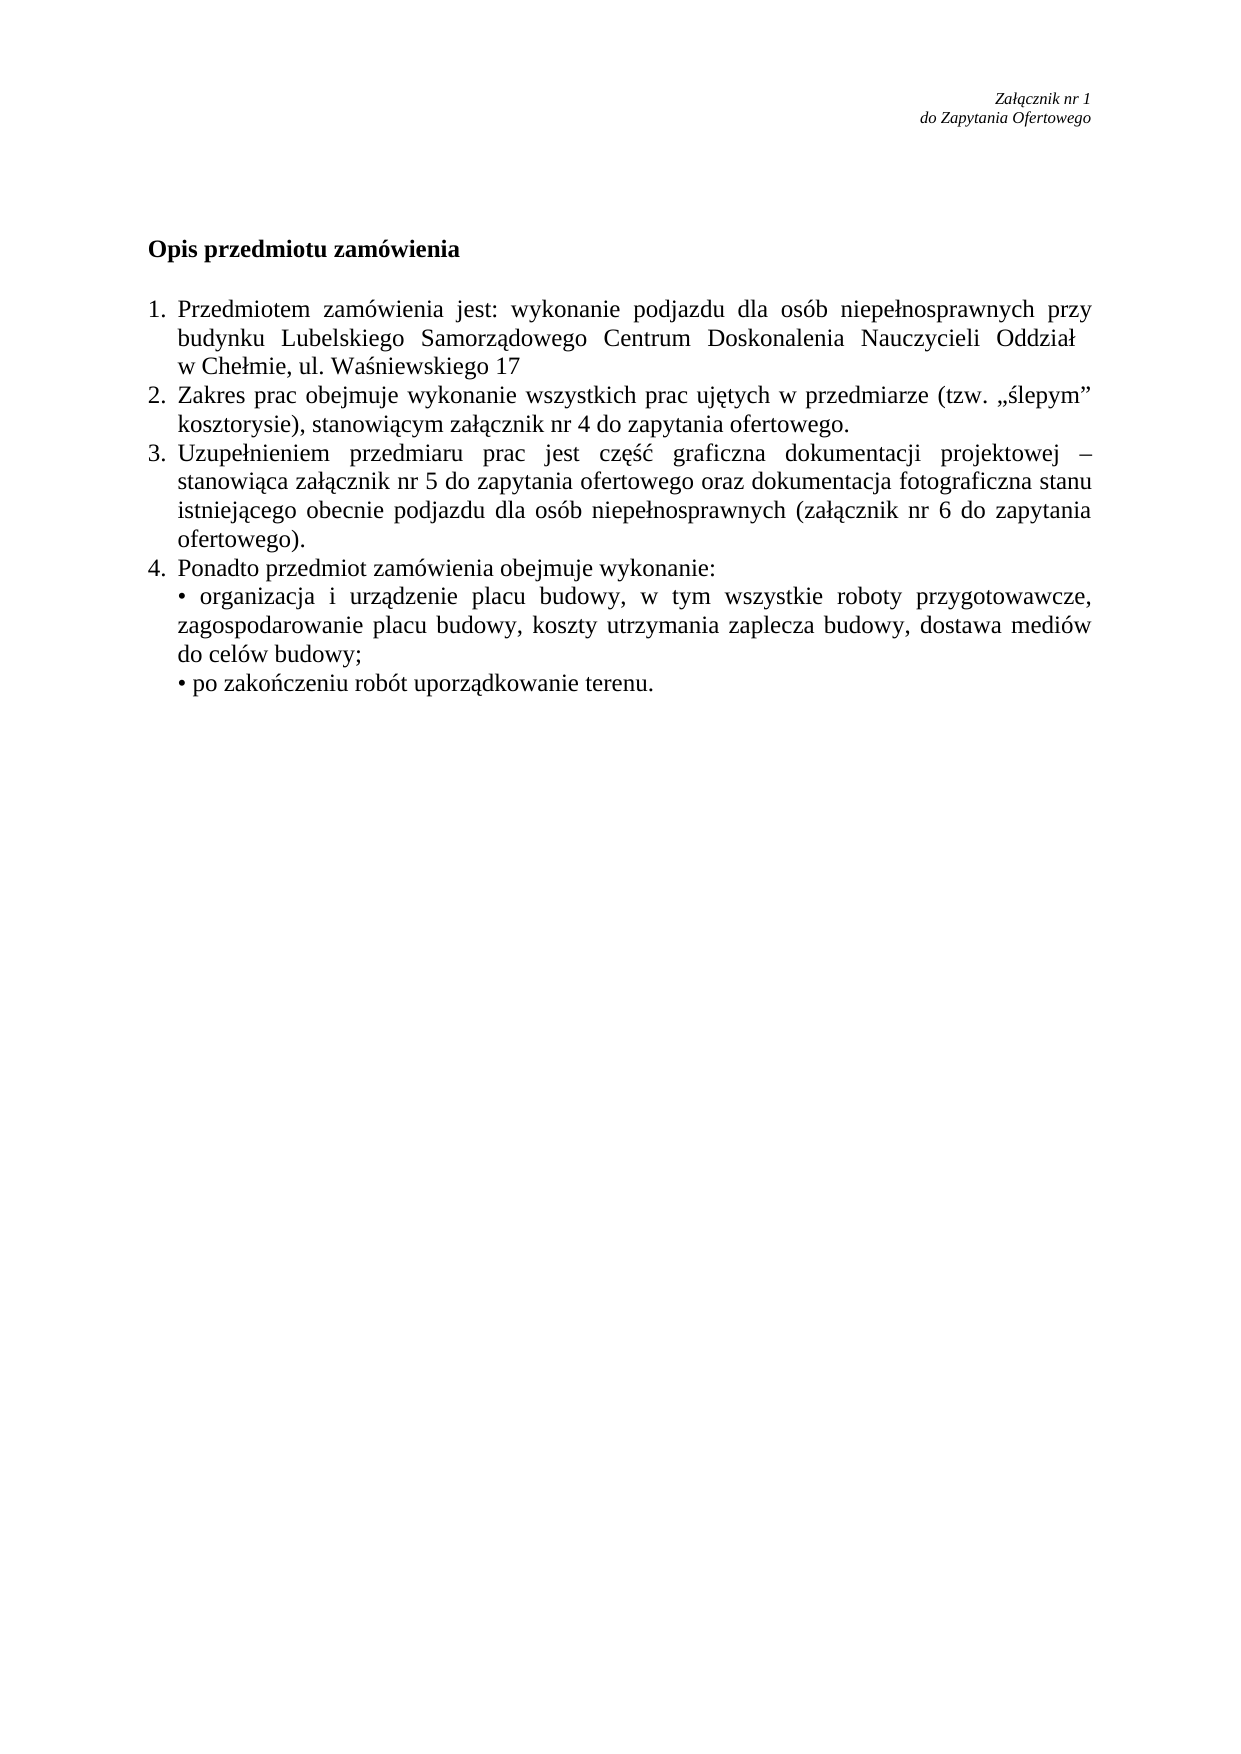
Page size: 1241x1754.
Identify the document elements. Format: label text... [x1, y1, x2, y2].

list • organizacja i urządzenie placu budowy, w tym wszystkie roboty przygotowawcze, zagospodarowanie placu budowy, koszty utrzymania zaplecza budowy, dostawa mediów do celów budowy; [177, 581, 1093, 668]
list Przedmiotem zamówienia jest: wykonanie podjazdu dla osób niepełnosprawnych przy budynku Lubelskiego Samorządowego Centrum Doskonalenia Nauczycieli Oddział w Chełmie, ul. Waśniewskiego 17 [148, 294, 1093, 380]
text Opis przedmiotu zamówienia [148, 234, 1093, 263]
list Zakres prac obejmuje wykonanie wszystkich prac ujętych w przedmiarze (tzw. „ślepym” kosztorysie), stanowiącym załącznik nr 4 do zapytania ofertowego. [148, 380, 1093, 438]
list • po zakończeniu robót uporządkowanie terenu. [177, 668, 1093, 696]
list Ponadto przedmiot zamówienia obejmuje wykonanie: [148, 553, 1093, 581]
text Załącznik nr 1 [185, 89, 1093, 108]
text do Zapytania Ofertowego [185, 108, 1093, 127]
list Uzupełnieniem przedmiaru prac jest część graficzna dokumentacji projektowej – stanowiąca załącznik nr 5 do zapytania ofertowego oraz dokumentacja fotograficzna stanu istniejącego obecnie podjazdu dla osób niepełnosprawnych (załącznik nr 6 do zapytania ofertowego). [148, 438, 1093, 553]
